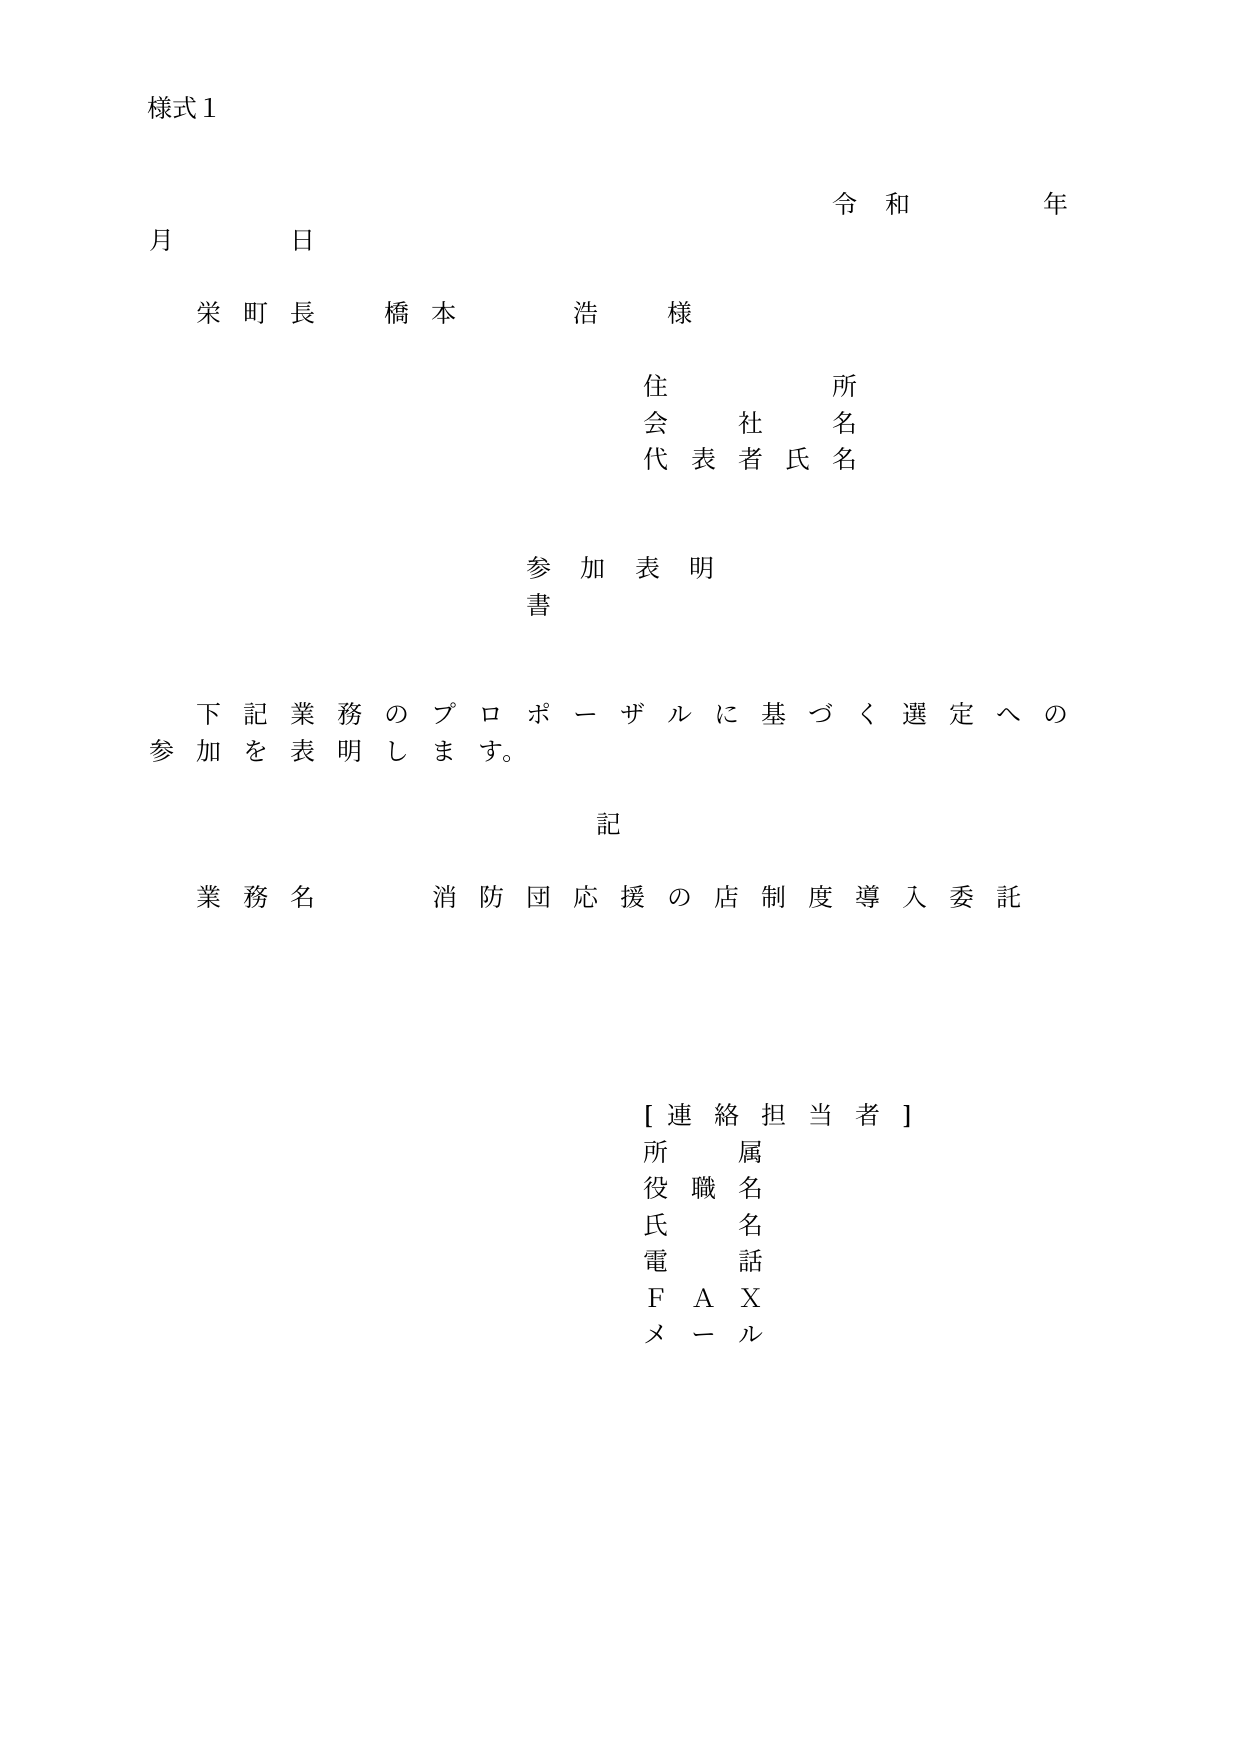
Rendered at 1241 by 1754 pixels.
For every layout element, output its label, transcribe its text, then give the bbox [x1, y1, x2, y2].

text 氏 名 [149, 1205, 1091, 1242]
text 代表者氏名 [622, 439, 1091, 476]
text 役職名 [149, 1169, 1091, 1205]
text 業務名 消防団応援の店制度導入委託 [149, 877, 1091, 913]
text 令和 年 月 日 [149, 184, 1091, 257]
text メール [149, 1314, 1091, 1351]
text 参加表明書 [503, 549, 737, 622]
text 栄町長 橋本 浩 様 [149, 294, 1091, 330]
text 所 属 [149, 1132, 1091, 1169]
text 会 社 名 [622, 403, 1091, 439]
text 住 所 [622, 367, 1091, 403]
text ＦＡＸ [149, 1278, 1091, 1314]
text [連絡担当者] [622, 1096, 1091, 1132]
subtitle 記 [149, 804, 1091, 841]
text 下記業務のプロポーザルに基づく選定への参加を表明します。 [149, 695, 1091, 768]
text 電 話 [149, 1242, 1091, 1278]
